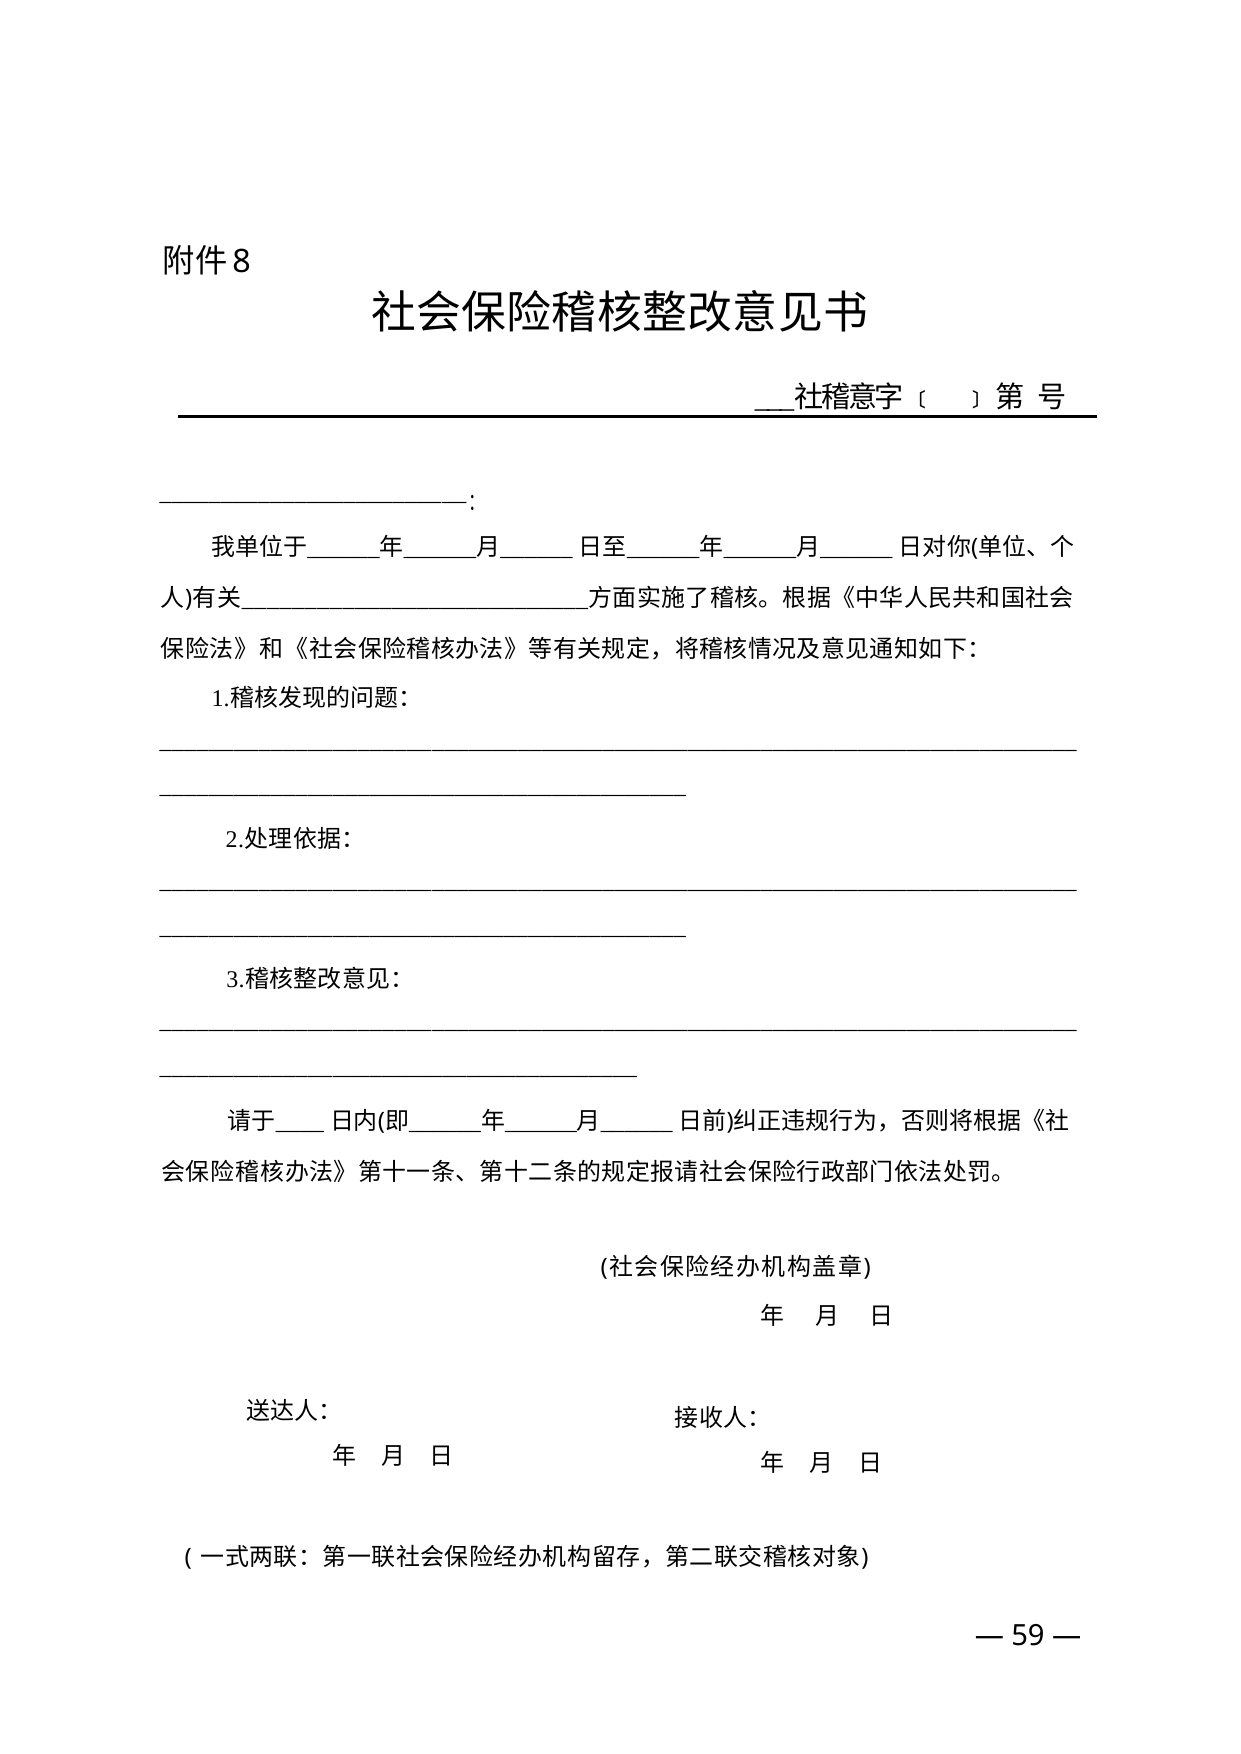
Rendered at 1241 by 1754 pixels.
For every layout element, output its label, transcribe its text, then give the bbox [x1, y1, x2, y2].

text 我单位于______年______月______ 日至______年______月______ 日对你(单位、个 人)有关____________________________方面实施了稽核。根据《中华人民共和国社会 保险法》和《社会保险稽核办法》等有关规定，将稽核情况及意见通知如下： [160, 528, 1079, 665]
text 附件 8 [162, 236, 1081, 281]
text (社会保险经办机构盖章) [600, 1249, 1081, 1282]
text 社会保险稽核整改意见书 [371, 288, 1081, 338]
text ___社稽意字 ﹝ ﹞ 第 号 [159, 378, 1068, 415]
text 请于____ 日内(即______年______月______ 日前)纠正违规行为，否则将根据《社 会保险稽核办法》第十一条、第十二条的规定报请社会保险行政部门依法处罚。 [161, 1102, 1079, 1188]
text 接收人： [674, 1400, 1081, 1433]
text 1.稽核发现的问题： [211, 681, 1081, 713]
text ( 一式两联：第一联社会保险经办机构留存，第二联交稽核对象) [184, 1543, 1081, 1571]
text 年 月 日 [761, 1449, 1081, 1477]
text 送达人： [246, 1393, 664, 1426]
text 3.稽核整改意见： [226, 961, 1081, 994]
text 2.处理依据： [225, 821, 1081, 854]
text 年 月 日 [760, 1298, 1081, 1331]
text 年 月 日 [332, 1442, 664, 1470]
